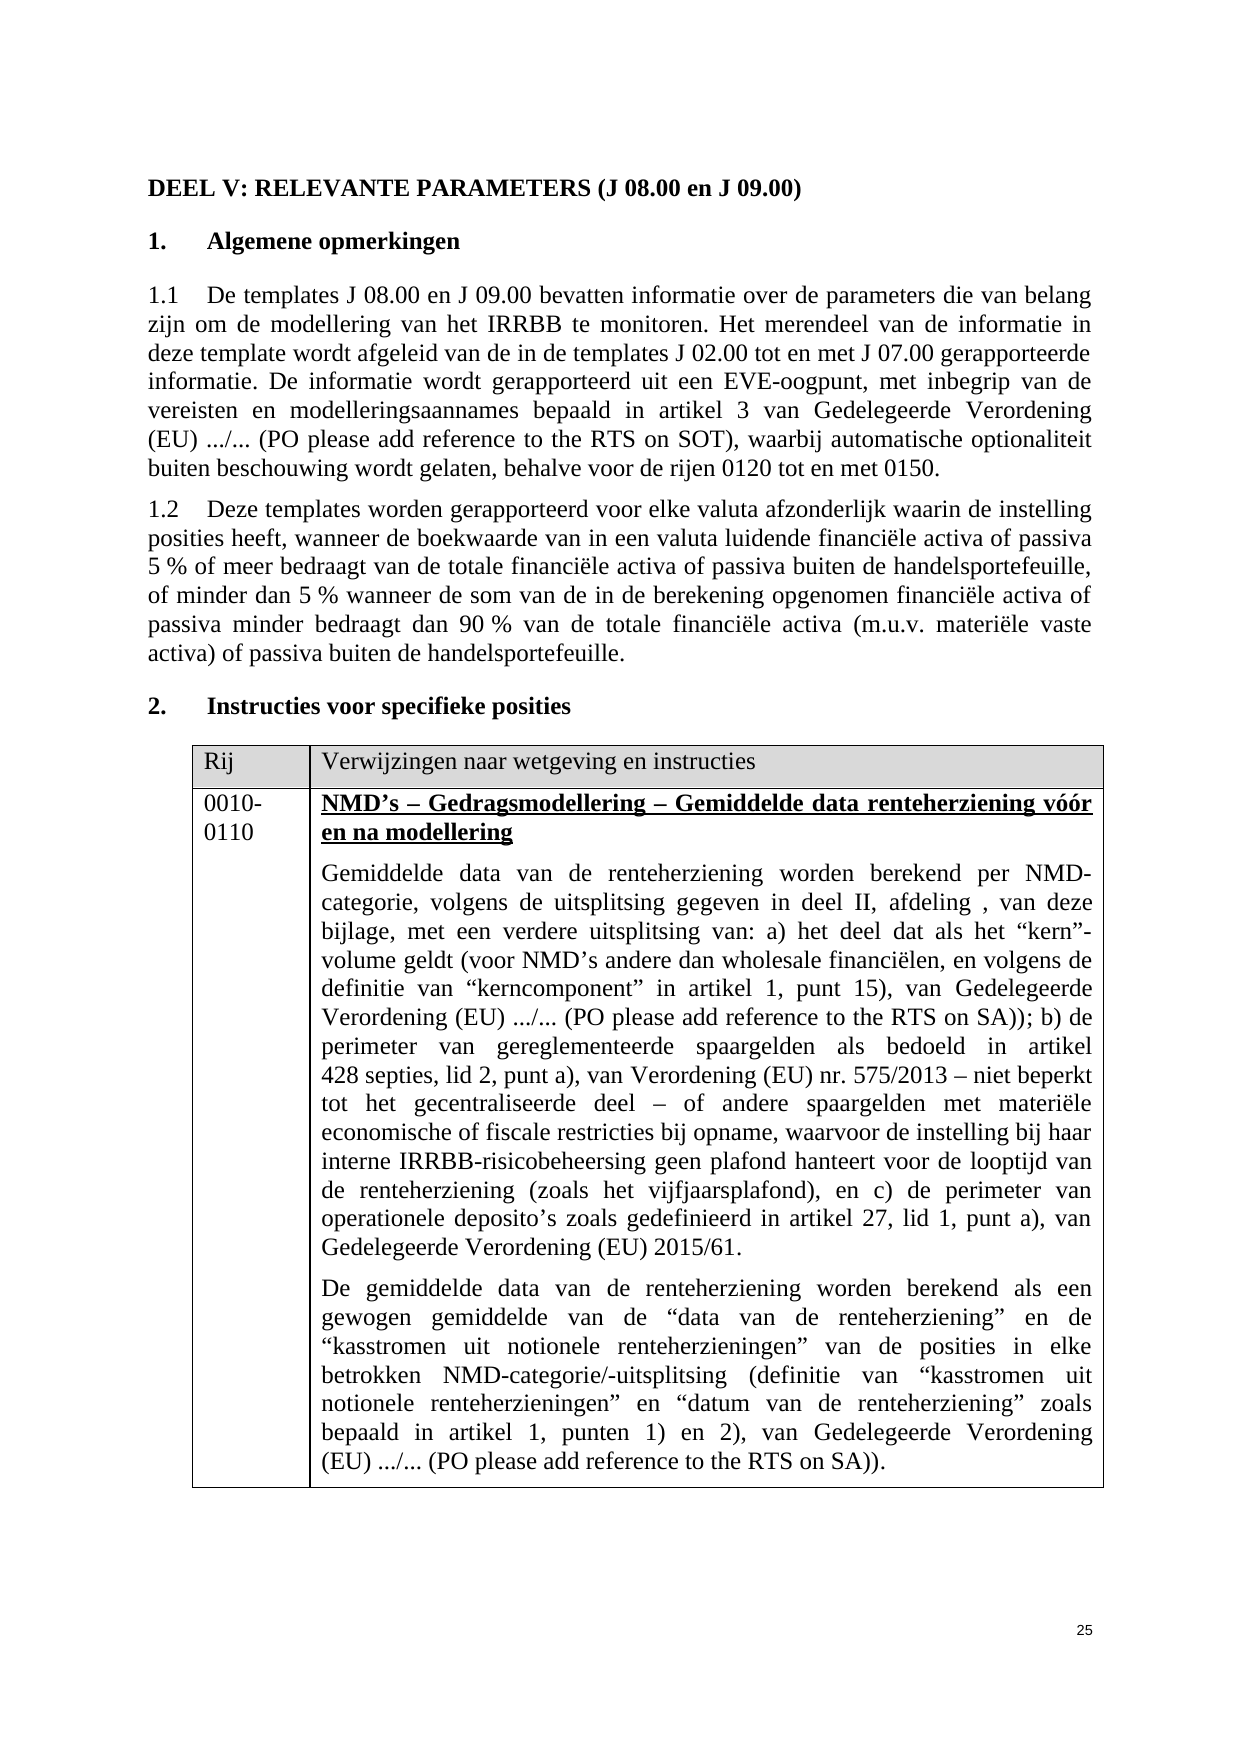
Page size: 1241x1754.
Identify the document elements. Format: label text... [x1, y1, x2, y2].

text 1.2 Deze templates worden gerapporteerd voor elke valuta afzonderlijk waarin de instelling posities heeft, wanneer de boekwaarde van in een valuta luidende financiële activa of passiva 5 % of meer bedraagt van de totale financiële activa of passiva buiten de handelsportefeuille, of minder dan 5 % wanneer de som van de in de berekening opgenomen financiële activa of passiva minder bedraagt dan 90 % van de totale financiële activa (m.u.v. materiële vaste activa) of passiva buiten de handelsportefeuille. [148, 494, 1093, 666]
table_header Rij [193, 746, 309, 787]
list 1. Algemene opmerkingen [148, 226, 1093, 255]
table_header Verwijzingen naar wetgeving en instructies [311, 746, 1103, 787]
text 1.1 De templates J 08.00 en J 09.00 bevatten informatie over de parameters die van belang zijn om de modellering van het IRRBB te monitoren. Het merendeel van de informatie in deze template wordt afgeleid van de in de templates J 02.00 tot en met J 07.00 gerapporteerde informatie. De informatie wordt gerapporteerd uit een EVE-oogpunt, met inbegrip van de vereisten en modelleringsaannames bepaald in artikel 3 van Gedelegeerde Verordening (EU) .../... (PO please add reference to the RTS on SOT), waarbij automatische optionaliteit buiten beschouwing wordt gelaten, behalve voor de rijen 0120 tot en met 0150. [148, 280, 1093, 481]
subtitle DEEL V: RELEVANTE PARAMETERS (J 08.00 en J 09.00) [148, 173, 1093, 201]
list 2. Instructies voor specifieke posities [148, 691, 1093, 720]
table_cell NMD’s – Gedragsmodellering – Gemiddelde data renteherziening vóór en na modellering Gemiddelde data van de renteherziening worden berekend per NMD-categorie, volgens de uitsplitsing gegeven in deel II, afdeling 11, van deze bijlage, met een verdere uitsplitsing van: a) het deel dat als het “kern”-volume geldt (voor NMD’s andere dan wholesale financiëlen, en volgens de definitie van “kerncomponent” in artikel 1, punt 15), van Gedelegeerde Verordening (EU) .../... (PO please add reference to the RTS on SA)); b) de perimeter van gereglementeerde spaargelden als bedoeld in artikel 428 septies, lid 2, punt a), van Verordening (EU) nr. 575/2013 – niet beperkt tot het gecentraliseerde deel – of andere spaargelden met materiële economische of fiscale restricties bij opname, waarvoor de instelling bij haar interne IRRBB-risicobeheersing geen plafond hanteert voor de looptijd van de renteherziening (zoals het vijfjaarsplafond), en c) de perimeter van operationele deposito’s zoals gedefinieerd in artikel 27, lid 1, punt a), van Gedelegeerde Verordening (EU) 2015/61. De gemiddelde data van de renteherziening worden berekend als een gewogen gemiddelde van de “data van de renteherziening” en de “kasstromen uit notionele renteherzieningen” van de posities in elke betrokken NMD-categorie/-uitsplitsing (definitie van “kasstromen uit notionele renteherzieningen” en “datum van de renteherziening” zoals bepaald in artikel 1, punten 1) en 2), van Gedelegeerde Verordening (EU) .../... (PO please add reference to the RTS on SA)). [311, 789, 1103, 1487]
table_cell 0010-0110 [193, 789, 309, 1487]
